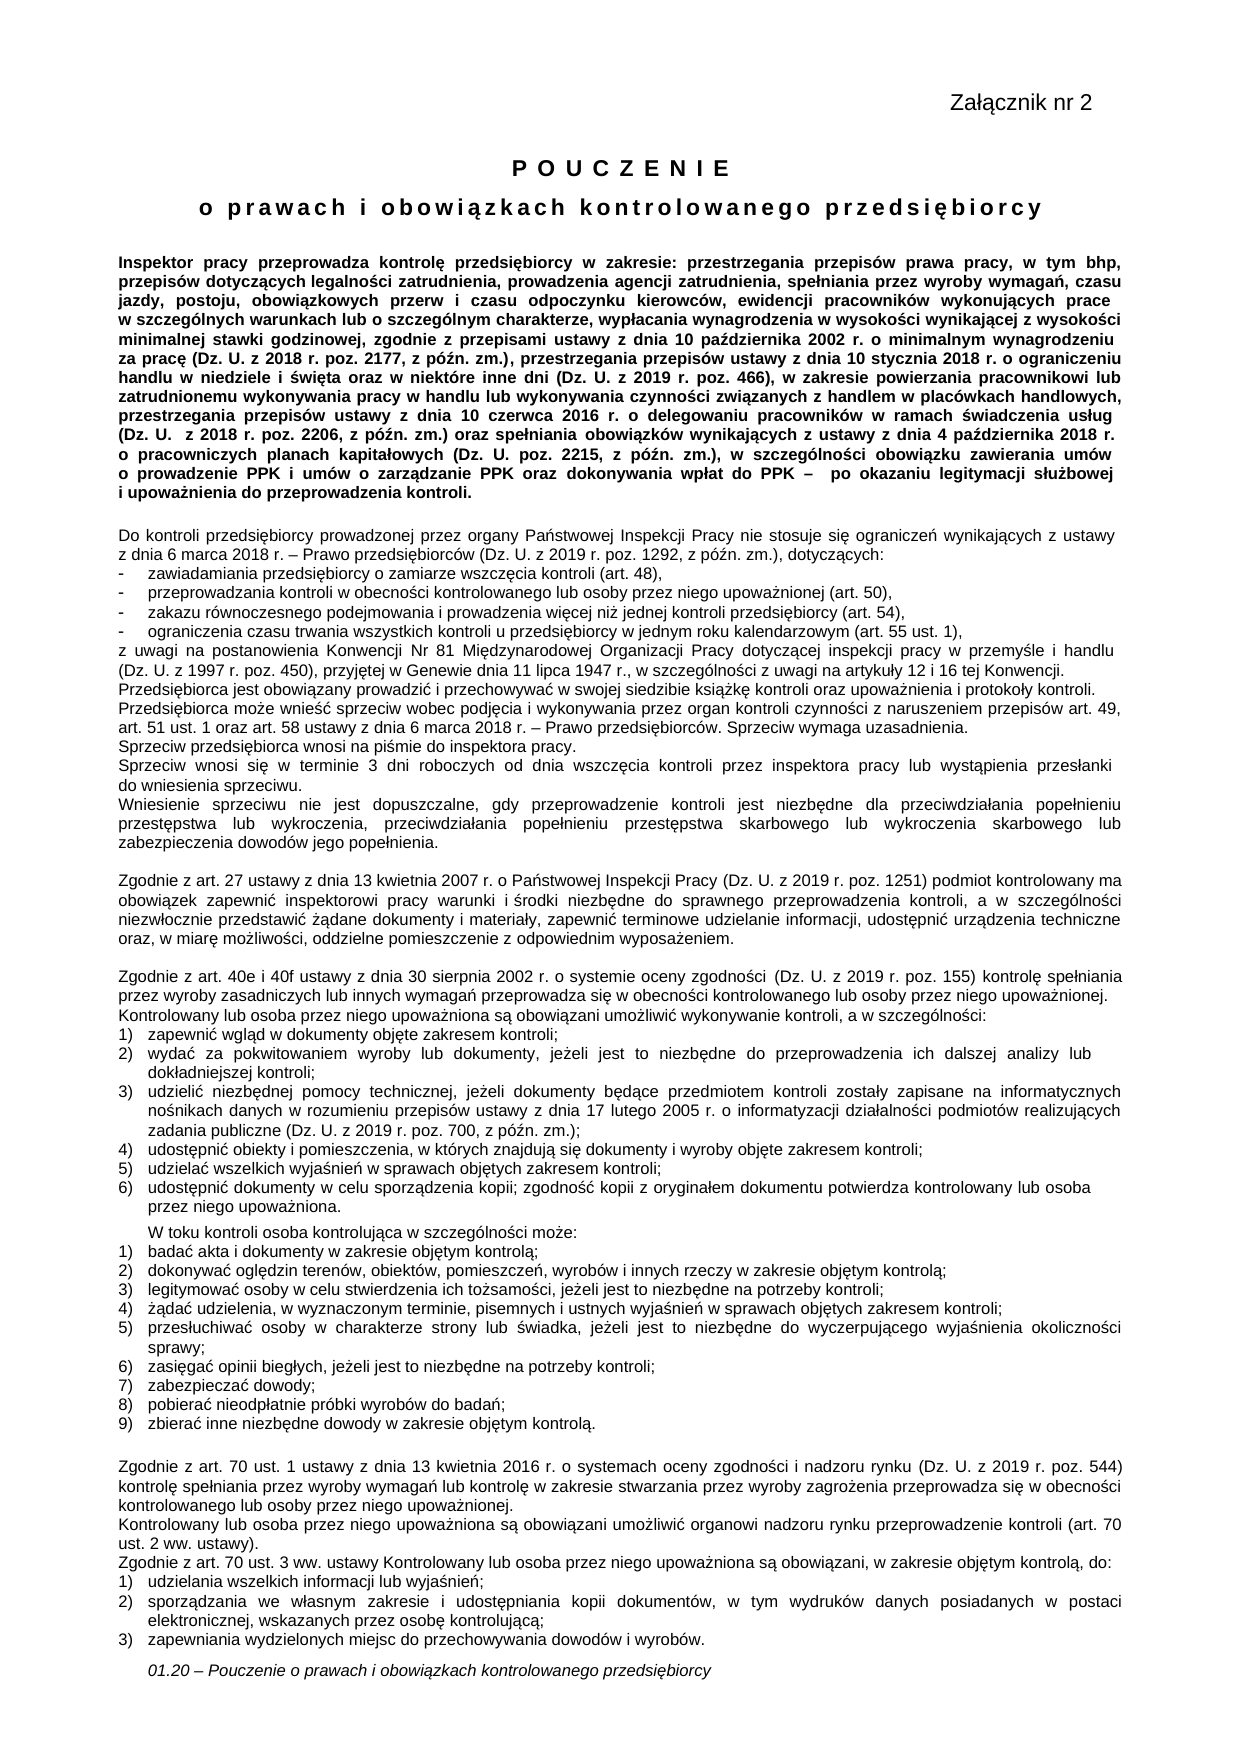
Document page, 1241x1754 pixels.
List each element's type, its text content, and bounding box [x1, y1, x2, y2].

list udzielać wszelkich wyjaśnień w sprawach objętych zakresem kontroli; [118, 1159, 1092, 1178]
text POUCZENIE [148, 154, 1092, 181]
text Sprzeciw przedsiębiorca wnosi na piśmie do inspektora pracy. [118, 737, 1122, 756]
list udzielić niezbędnej pomocy technicznej, jeżeli dokumenty będące przedmiotem kontroli zostały zapisane na informatycznych nośnikach danych w rozumieniu przepisów ustawy z dnia 17 lutego 2005 r. o informatyzacji działalności podmiotów realizujących zadania publiczne (Dz. U. z 2019 r. poz. 700, z późn. zm.); [118, 1082, 1122, 1139]
list sporządzania we własnym zakresie i udostępniania kopii dokumentów, w tym wydruków danych posiadanych w postaci elektronicznej, wskazanych przez osobę kontrolującą; [118, 1591, 1122, 1630]
list ograniczenia czasu trwania wszystkich kontroli u przedsiębiorcy w jednym roku kalendarzowym (art. 55 ust. 1), [118, 622, 1122, 641]
text Zgodnie z art. 70 ust. 3 ww. ustawy Kontrolowany lub osoba przez niego upoważniona są obowiązani, w zakresie objętym kontrolą, do: [118, 1553, 1122, 1572]
text Zgodnie z art. 40e i 40f ustawy z dnia 30 sierpnia 2002 r. o systemie oceny zgodności (Dz. U. z 2019 r. poz. 155) kontrolę spełniania przez wyroby zasadniczych lub innych wymagań przeprowadza się w obecności kontrolowanego lub osoby przez niego upoważnionej. [118, 967, 1122, 1005]
text 6) zasięgać opinii biegłych, jeżeli jest to niezbędne na potrzeby kontroli; [118, 1357, 1122, 1376]
text 5) przesłuchiwać osoby w charakterze strony lub świadka, jeżeli jest to niezbędne do wyczerpującego wyjaśnienia okoliczności sprawy; [118, 1318, 1122, 1357]
text 8) pobierać nieodpłatnie próbki wyrobów do badań; [118, 1395, 1122, 1414]
list udostępnić obiekty i pomieszczenia, w których znajdują się dokumenty i wyroby objęte zakresem kontroli; [118, 1139, 1092, 1159]
text 7) zabezpieczać dowody; [118, 1376, 1122, 1395]
text Sprzeciw wnosi się w terminie 3 dni roboczych od dnia wszczęcia kontroli przez inspektora pracy lub wystąpienia przesłanki do wniesienia sprzeciwu. [118, 756, 1122, 794]
text W toku kontroli osoba kontrolująca w szczególności może: [148, 1222, 1122, 1242]
text z uwagi na postanowienia Konwencji Nr 81 Międzynarodowej Organizacji Pracy dotyczącej inspekcji pracy w przemyśle i handlu (Dz. U. z 1997 r. poz. 450), przyjętej w Genewie dnia 11 lipca 1947 r., w szczególności z uwagi na artykuły 12 i 16 tej Konwencji. [118, 641, 1122, 679]
list przeprowadzania kontroli w obecności kontrolowanego lub osoby przez niego upoważnionej (art. 50), [118, 583, 1122, 603]
text Przedsiębiorca jest obowiązany prowadzić i przechowywać w swojej siedzibie książkę kontroli oraz upoważnienia i protokoły kontroli. [118, 679, 1122, 699]
text Kontrolowany lub osoba przez niego upoważniona są obowiązani umożliwić organowi nadzoru rynku przeprowadzenie kontroli (art. 70 ust. 2 ww. ustawy). [118, 1515, 1122, 1553]
text Kontrolowany lub osoba przez niego upoważniona są obowiązani umożliwić wykonywanie kontroli, a w szczególności: [118, 1005, 1122, 1024]
list zawiadamiania przedsiębiorcy o zamiarze wszczęcia kontroli (art. 48), [118, 564, 1122, 583]
list wydać za pokwitowaniem wyroby lub dokumenty, jeżeli jest to niezbędne do przeprowadzenia ich dalszej analizy lub dokładniejszej kontroli; [118, 1044, 1092, 1082]
list zakazu równoczesnego podejmowania i prowadzenia więcej niż jednej kontroli przedsiębiorcy (art. 54), [118, 603, 1122, 622]
text 1) badać akta i dokumenty w zakresie objętym kontrolą; [118, 1242, 1122, 1261]
text o prawach i obowiązkach kontrolowanego przedsiębiorcy [148, 194, 1092, 220]
text Wniesienie sprzeciwu nie jest dopuszczalne, gdy przeprowadzenie kontroli jest niezbędne dla przeciwdziałania popełnieniu przestępstwa lub wykroczenia, przeciwdziałania popełnieniu przestępstwa skarbowego lub wykroczenia skarbowego lub zabezpieczenia dowodów jego popełnienia. [118, 794, 1122, 852]
text Przedsiębiorca może wnieść sprzeciw wobec podjęcia i wykonywania przez organ kontroli czynności z naruszeniem przepisów art. 49, art. 51 ust. 1 oraz art. 58 ustawy z dnia 6 marca 2018 r. – Prawo przedsiębiorców. Sprzeciw wymaga uzasadnienia. [118, 699, 1122, 737]
text Załącznik nr 2 [148, 89, 1092, 115]
list zapewniania wydzielonych miejsc do przechowywania dowodów i wyrobów. [118, 1630, 1122, 1649]
text Inspektor pracy przeprowadza kontrolę przedsiębiorcy w zakresie: przestrzegania przepisów prawa pracy, w tym bhp, przepisów dotyczących legalności zatrudnienia, prowadzenia agencji zatrudnienia, spełniania przez wyroby wymagań, czasu jazdy, postoju, obowiązkowych przerw i czasu odpoczynku kierowców, ewidencji pracowników wykonujących prace w szczególnych warunkach lub o szczególnym charakterze, wypłacania wynagrodzenia w wysokości wynikającej z wysokości minimalnej stawki godzinowej, zgodnie z przepisami ustawy z dnia 10 października 2002 r. o minimalnym wynagrodzeniu za pracę (Dz. U. z 2018 r. poz. 2177, z późn. zm.), przestrzegania przepisów ustawy z dnia 10 stycznia 2018 r. o ograniczeniu handlu w niedziele i święta oraz w niektóre inne dni (Dz. U. z 2019 r. poz. 466), w zakresie powierzania pracownikowi lub zatrudnionemu wykonywania pracy w handlu lub wykonywania czynności związanych z handlem w placówkach handlowych, przestrzegania przepisów ustawy z dnia 10 czerwca 2016 r. o delegowaniu pracowników w ramach świadczenia usług (Dz. U. z 2018 r. poz. 2206, z późn. zm.) oraz spełniania obowiązków wynikających z ustawy z dnia 4 października 2018 r. o pracowniczych planach kapitałowych (Dz. U. poz. 2215, z późn. zm.), w szczególności obowiązku zawierania umów o prowadzenie PPK i umów o zarządzanie PPK oraz dokonywania wpłat do PPK – po okazaniu legitymacji służbowej i upoważnienia do przeprowadzenia kontroli. [118, 253, 1122, 502]
text Do kontroli przedsiębiorcy prowadzonej przez organy Państwowej Inspekcji Pracy nie stosuje się ograniczeń wynikających z ustawy z dnia 6 marca 2018 r. – Prawo przedsiębiorców (Dz. U. z 2019 r. poz. 1292, z późn. zm.), dotyczących: [118, 526, 1122, 564]
text 2) dokonywać oględzin terenów, obiektów, pomieszczeń, wyrobów i innych rzeczy w zakresie objętym kontrolą; [118, 1261, 1122, 1280]
text 3) legitymować osoby w celu stwierdzenia ich tożsamości, jeżeli jest to niezbędne na potrzeby kontroli; [118, 1280, 1122, 1299]
text Zgodnie z art. 27 ustawy z dnia 13 kwietnia 2007 r. o Państwowej Inspekcji Pracy (Dz. U. z 2019 r. poz. 1251) podmiot kontrolowany ma obowiązek zapewnić inspektorowi pracy warunki i środki niezbędne do sprawnego przeprowadzenia kontroli, a w szczególności niezwłocznie przedstawić żądane dokumenty i materiały, zapewnić terminowe udzielanie informacji, udostępnić urządzenia techniczne oraz, w miarę możliwości, oddzielne pomieszczenie z odpowiednim wyposażeniem. [118, 871, 1122, 948]
list udostępnić dokumenty w celu sporządzenia kopii; zgodność kopii z oryginałem dokumentu potwierdza kontrolowany lub osoba przez niego upoważniona. [118, 1178, 1092, 1216]
list zapewnić wgląd w dokumenty objęte zakresem kontroli; [118, 1024, 1092, 1044]
text 4) żądać udzielenia, w wyznaczonym terminie, pisemnych i ustnych wyjaśnień w sprawach objętych zakresem kontroli; [118, 1299, 1122, 1318]
list udzielania wszelkich informacji lub wyjaśnień; [118, 1572, 1122, 1591]
text Zgodnie z art. 70 ust. 1 ustawy z dnia 13 kwietnia 2016 r. o systemach oceny zgodności i nadzoru rynku (Dz. U. z 2019 r. poz. 544) kontrolę spełniania przez wyroby wymagań lub kontrolę w zakresie stwarzania przez wyroby zagrożenia przeprowadza się w obecności kontrolowanego lub osoby przez niego upoważnionej. [118, 1457, 1122, 1515]
text 9) zbierać inne niezbędne dowody w zakresie objętym kontrolą. [118, 1414, 1122, 1433]
